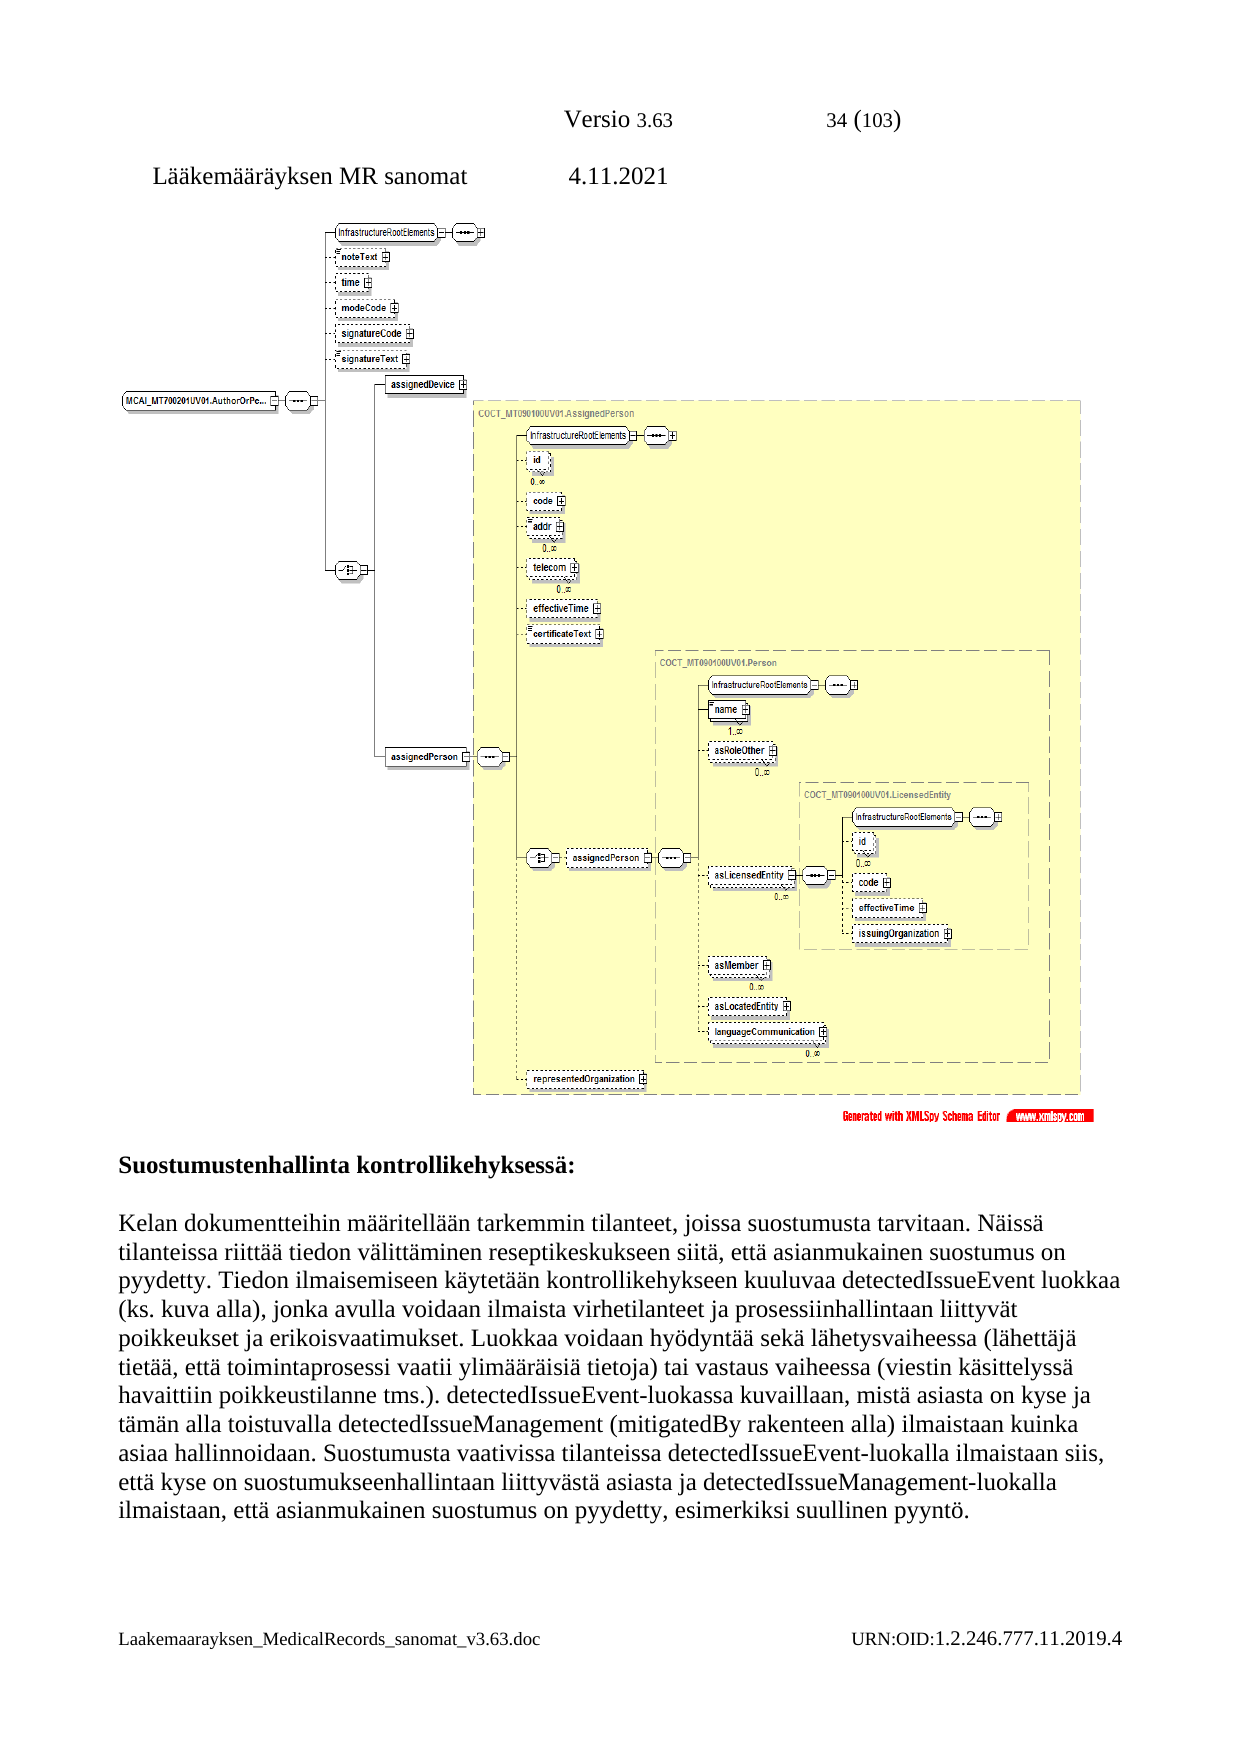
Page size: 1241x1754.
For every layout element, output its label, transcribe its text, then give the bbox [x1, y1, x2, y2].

text Kelan dokumentteihin määritellään tarkemmin tilanteet, joissa suostumusta tarvitaan. Näissä tilanteissa riittää tiedon välittäminen reseptikeskukseen siitä, että asianmukainen suostumus on pyydetty. Tiedon ilmaisemiseen käytetään kontrollikehykseen kuuluvaa detectedIssueEvent luokkaa (ks. kuva alla), jonka avulla voidaan ilmaista virhetilanteet ja prosessiinhallintaan liittyvät poikkeukset ja erikoisvaatimukset. Luokkaa voidaan hyödyntää sekä lähetysvaiheessa (lähettäjä tietää, että toimintaprosessi vaatii ylimääräisiä tietoja) tai vastaus vaiheessa (viestin käsittelyssä havaittiin poikkeustilanne tms.). detectedIssueEvent-luokassa kuvaillaan, mistä asiasta on kyse ja tämän alla toistuvalla detectedIssueManagement (mitigatedBy rakenteen alla) ilmaistaan kuinka asiaa hallinnoidaan. Suostumusta vaativissa tilanteissa detectedIssueEvent-luokalla ilmaistaan siis, että kyse on suostumukseenhallintaan liittyvästä asiasta ja detectedIssueManagement-luokalla ilmaistaan, että asianmukainen suostumus on pyydetty, esimerkiksi suullinen pyyntö. [118, 1208, 1122, 1524]
picture [118, 218, 1094, 1122]
text Suostumustenhallinta kontrollikehyksessä: [118, 1150, 1122, 1179]
